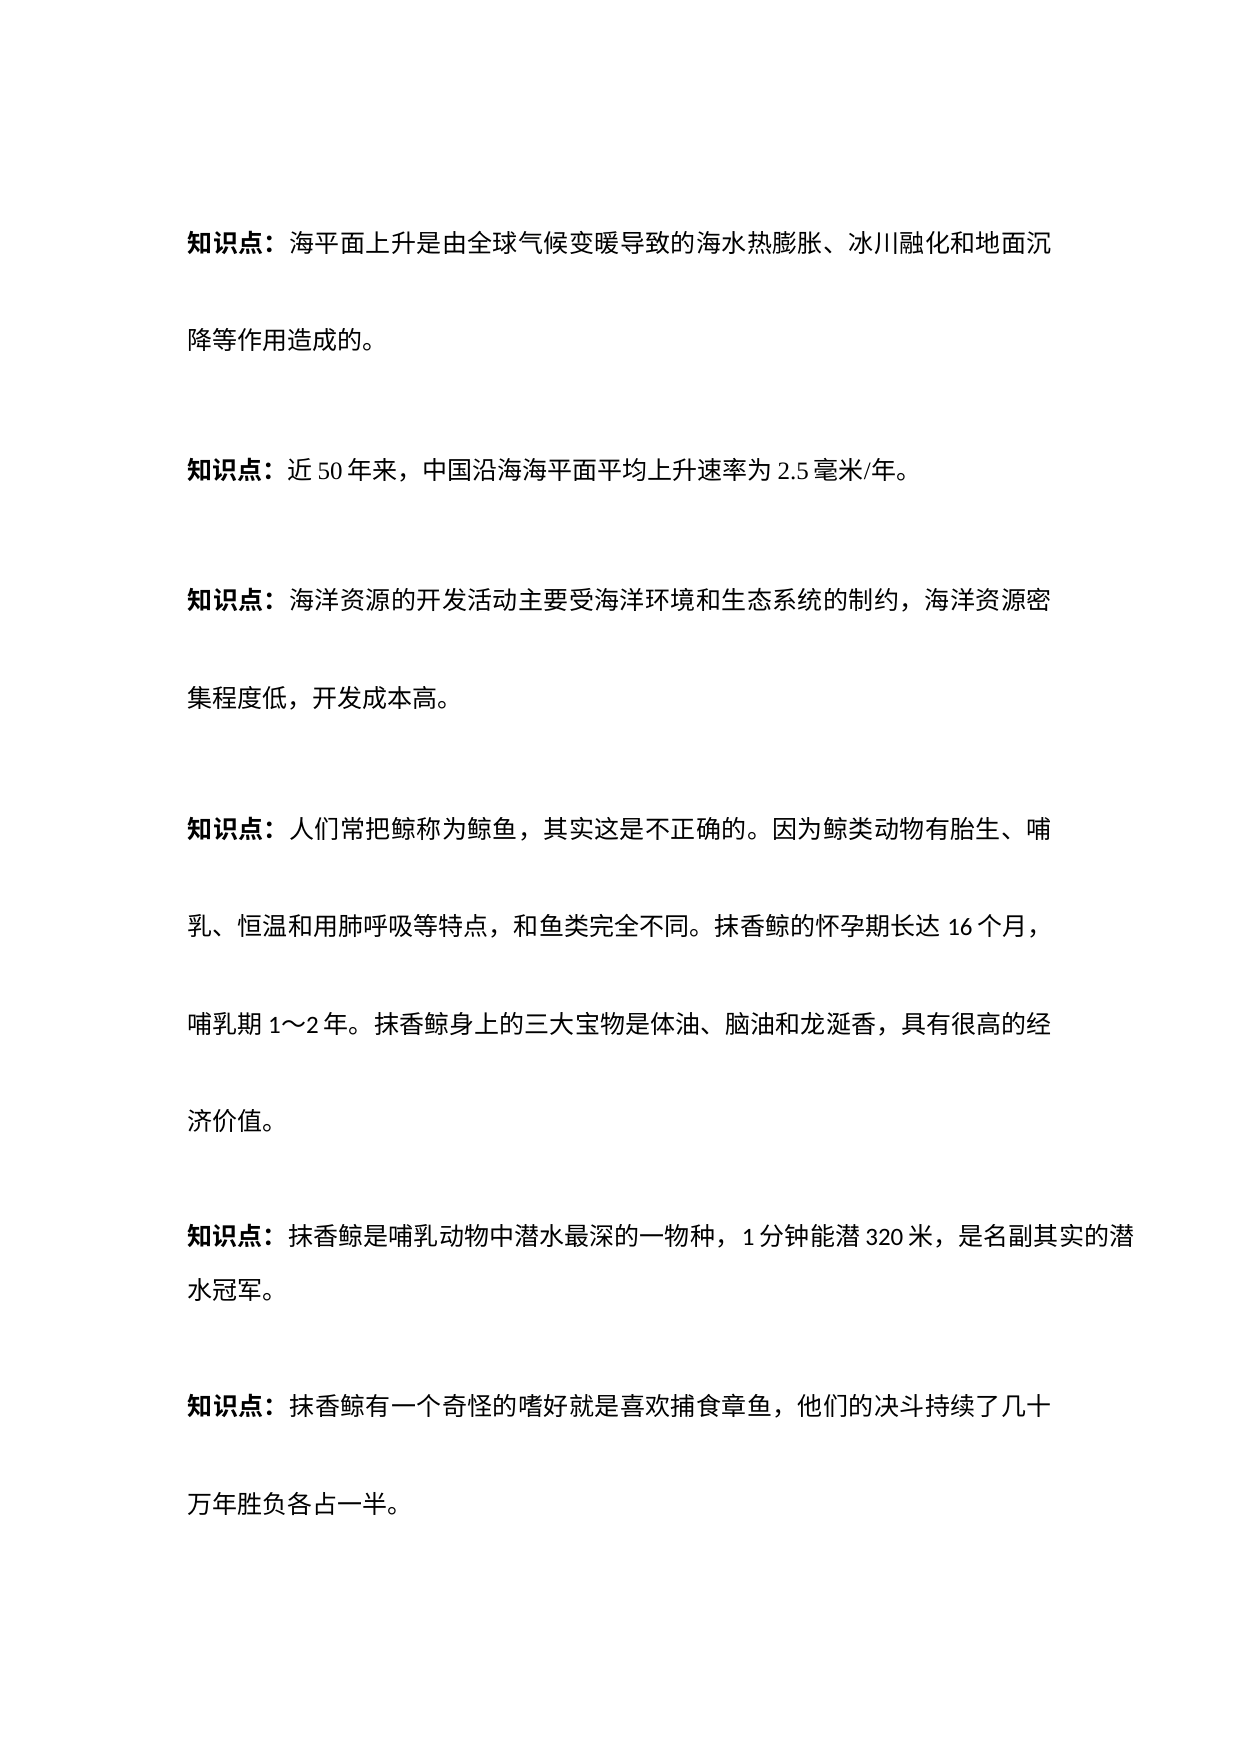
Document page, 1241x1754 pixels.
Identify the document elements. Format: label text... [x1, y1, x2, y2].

text 知识点：抹香鲸是哺乳动物中潜水最深的一物种，1分钟能潜320米，是名副其实的潜水冠军。 [187, 1216, 1135, 1307]
text 知识点：近50年来，中国沿海海平面平均上升速率为2.5毫米/年。 [187, 436, 1053, 501]
text 知识点：抹香鲸有一个奇怪的嗜好就是喜欢捕食章鱼，他们的决斗持续了几十万年胜负各占一半。 [187, 1372, 1053, 1535]
text 知识点：海洋资源的开发活动主要受海洋环境和生态系统的制约，海洋资源密集程度低，开发成本高。 [187, 566, 1053, 729]
text 知识点：人们常把鲸称为鲸鱼，其实这是不正确的。因为鲸类动物有胎生、哺乳、恒温和用肺呼吸等特点，和鱼类完全不同。抹香鲸的怀孕期长达16个月，哺乳期1～2年。抹香鲸身上的三大宝物是体油、脑油和龙涎香，具有很高的经济价值。 [187, 795, 1053, 1152]
text 知识点：海平面上升是由全球气候变暖导致的海水热膨胀、冰川融化和地面沉降等作用造成的。 [187, 209, 1053, 371]
